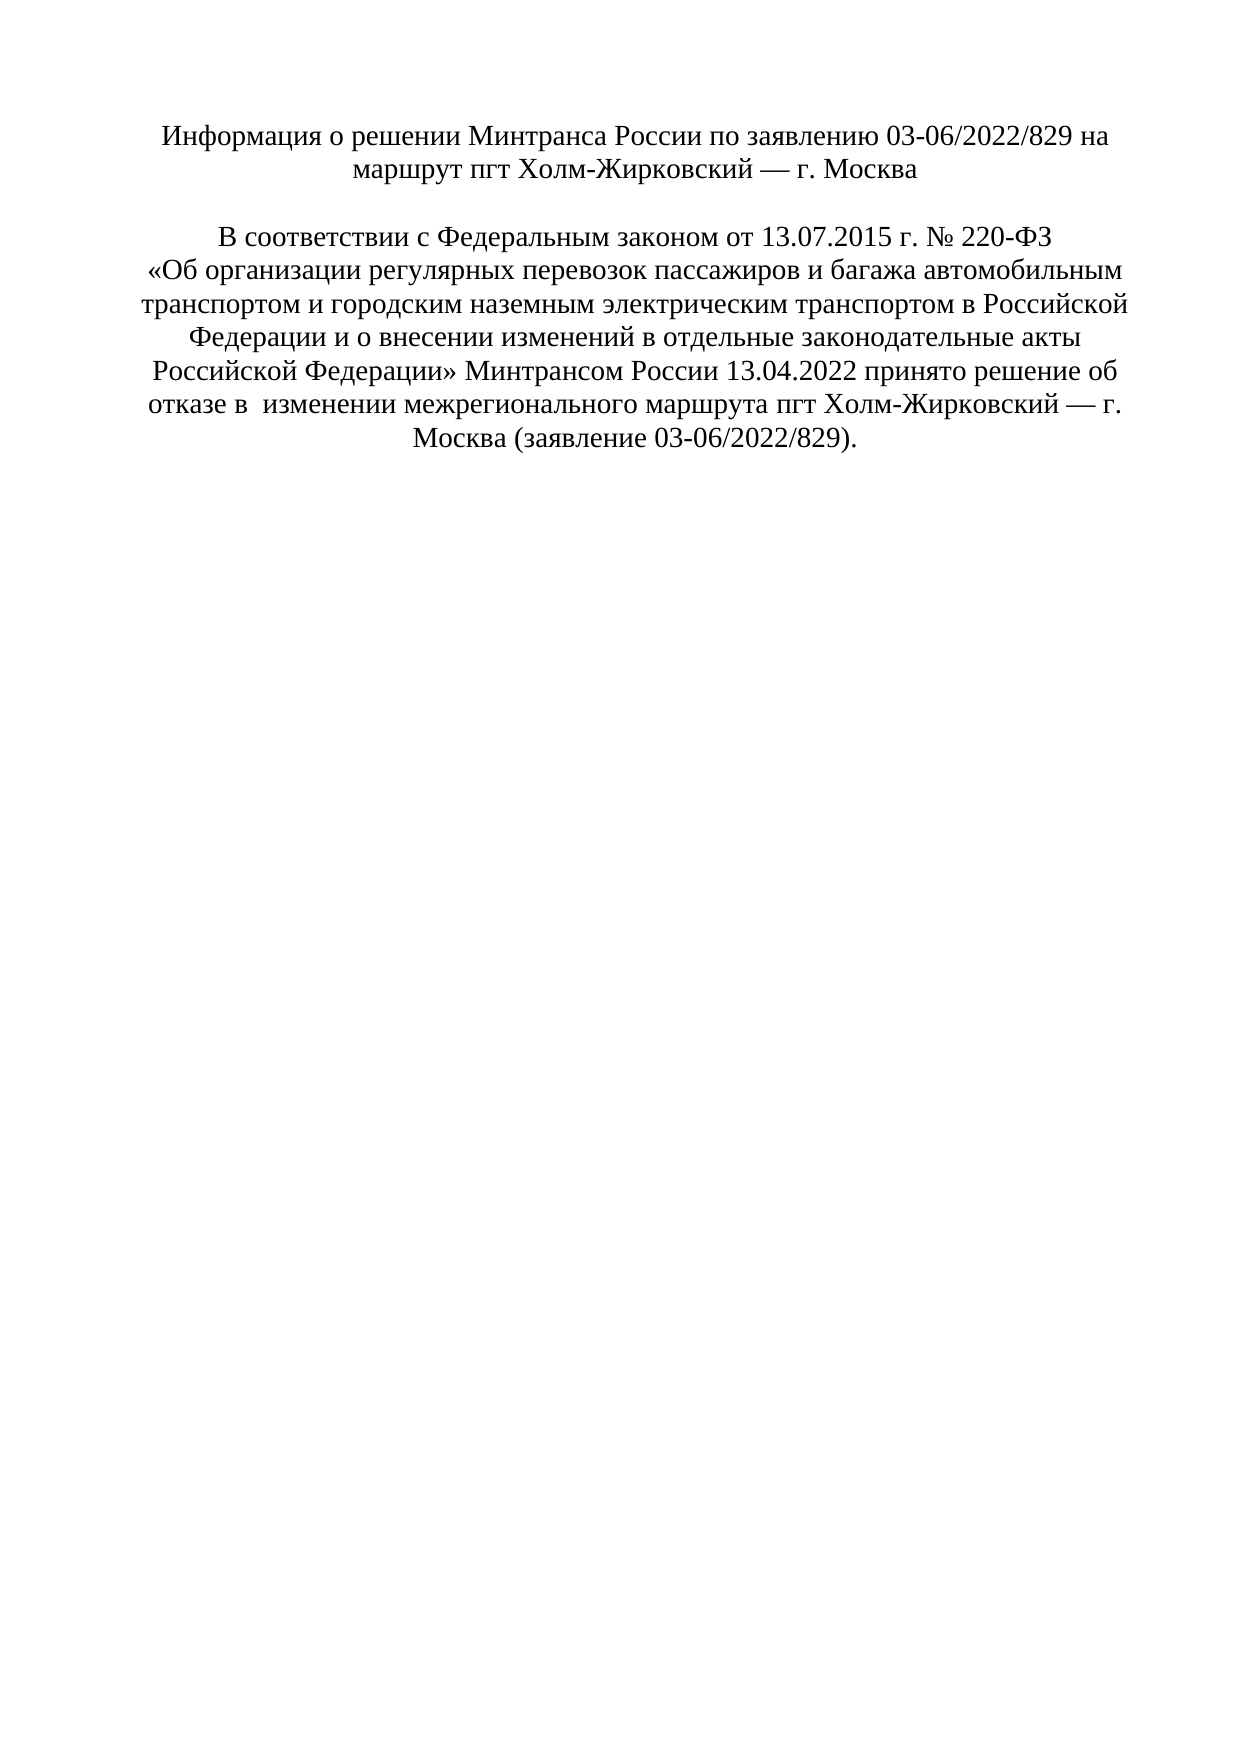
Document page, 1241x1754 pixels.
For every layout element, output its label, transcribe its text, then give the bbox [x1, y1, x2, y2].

text Информация о решении Минтранса России по заявлению 03-06/2022/829 на маршрут пгт Холм-Жирковский — г. Москва [118, 118, 1152, 185]
text В соответствии с Федеральным законом от 13.07.2015 г. № 220-ФЗ «Об организации регулярных перевозок пассажиров и багажа автомобильным транспортом и городским наземным электрическим транспортом в Российской Федерации и о внесении изменений в отдельные законодательные акты Российской Федерации» Минтрансом России 13.04.2022 принято решение об отказе в изменении межрегионального маршрута пгт Холм-Жирковский — г. Москва (заявление 03-06/2022/829). [118, 219, 1152, 453]
